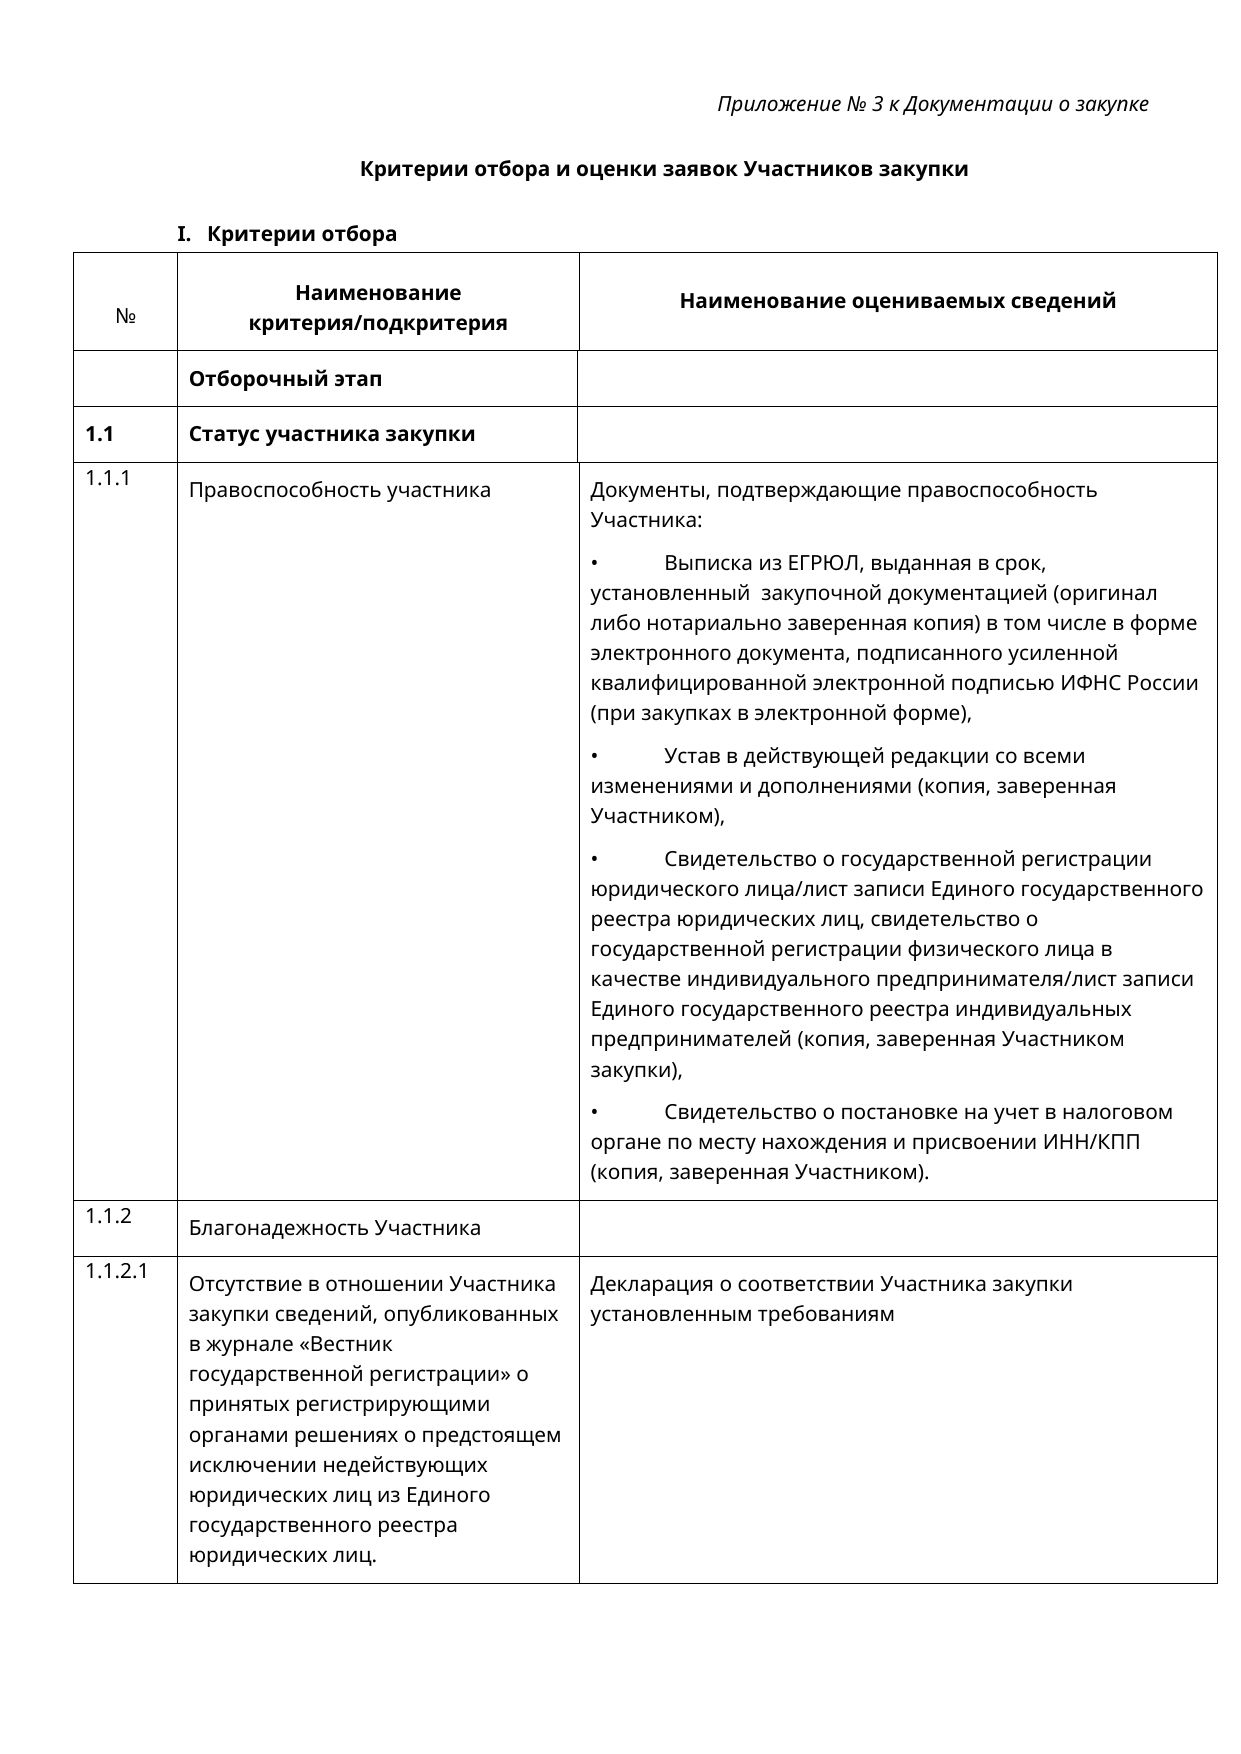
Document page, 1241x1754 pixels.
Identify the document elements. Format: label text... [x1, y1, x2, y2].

table_cell [578, 351, 1217, 406]
list Приложение № 3 к Документации о закупке [252, 89, 1152, 117]
table_cell Статус участника закупки [178, 407, 577, 462]
table_cell Отсутствие в отношении Участника закупки сведений, опубликованных в журнале «Вестник государственной регистрации» о принятых регистрирующими органами решениях о предстоящем исключении недействующих юридических лиц из Единого государственного реестра юридических лиц. [178, 1257, 579, 1582]
table_cell 1.1.1 [74, 463, 177, 1200]
table_header Наименование оцениваемых сведений [580, 253, 1217, 350]
table_cell 1.1.2.1 [74, 1257, 177, 1582]
table_header № [74, 253, 177, 350]
table_cell 1.1 [74, 407, 177, 462]
table_cell [580, 1201, 1217, 1256]
table_cell [74, 351, 177, 406]
table_header Наименование критерия/подкритерия [178, 253, 579, 350]
table_cell Правоспособность участника [178, 463, 579, 1200]
list Критерии отбора и оценки заявок Участников закупки [177, 154, 1152, 182]
table_cell Декларация о соответствии Участника закупки установленным требованиям [580, 1257, 1217, 1582]
list Критерии отбора [177, 219, 1152, 247]
table_cell Благонадежность Участника [178, 1201, 579, 1256]
table_cell Отборочный этап [178, 351, 577, 406]
table_cell [578, 407, 1217, 462]
table_cell 1.1.2 [74, 1201, 177, 1256]
table_cell Документы, подтверждающие правоспособность Участника: • Выписка из ЕГРЮЛ, выданная в срок, установленный закупочной документацией (оригинал либо нотариально заверенная копия) в том числе в форме электронного документа, подписанного усиленной квалифицированной электронной подписью ИФНС России (при закупках в электронной форме), • Устав в действующей редакции со всеми изменениями и дополнениями (копия, заверенная Участником), • Свидетельство о государственной регистрации юридического лица/лист записи Единого государственного реестра юридических лиц, свидетельство о государственной регистрации физического лица в качестве индивидуального предпринимателя/лист записи Единого государственного реестра индивидуальных предпринимателей (копия, заверенная Участником закупки), • Свидетельство о постановке на учет в налоговом органе по месту нахождения и присвоении ИНН/КПП (копия, заверенная Участником). [580, 463, 1217, 1200]
